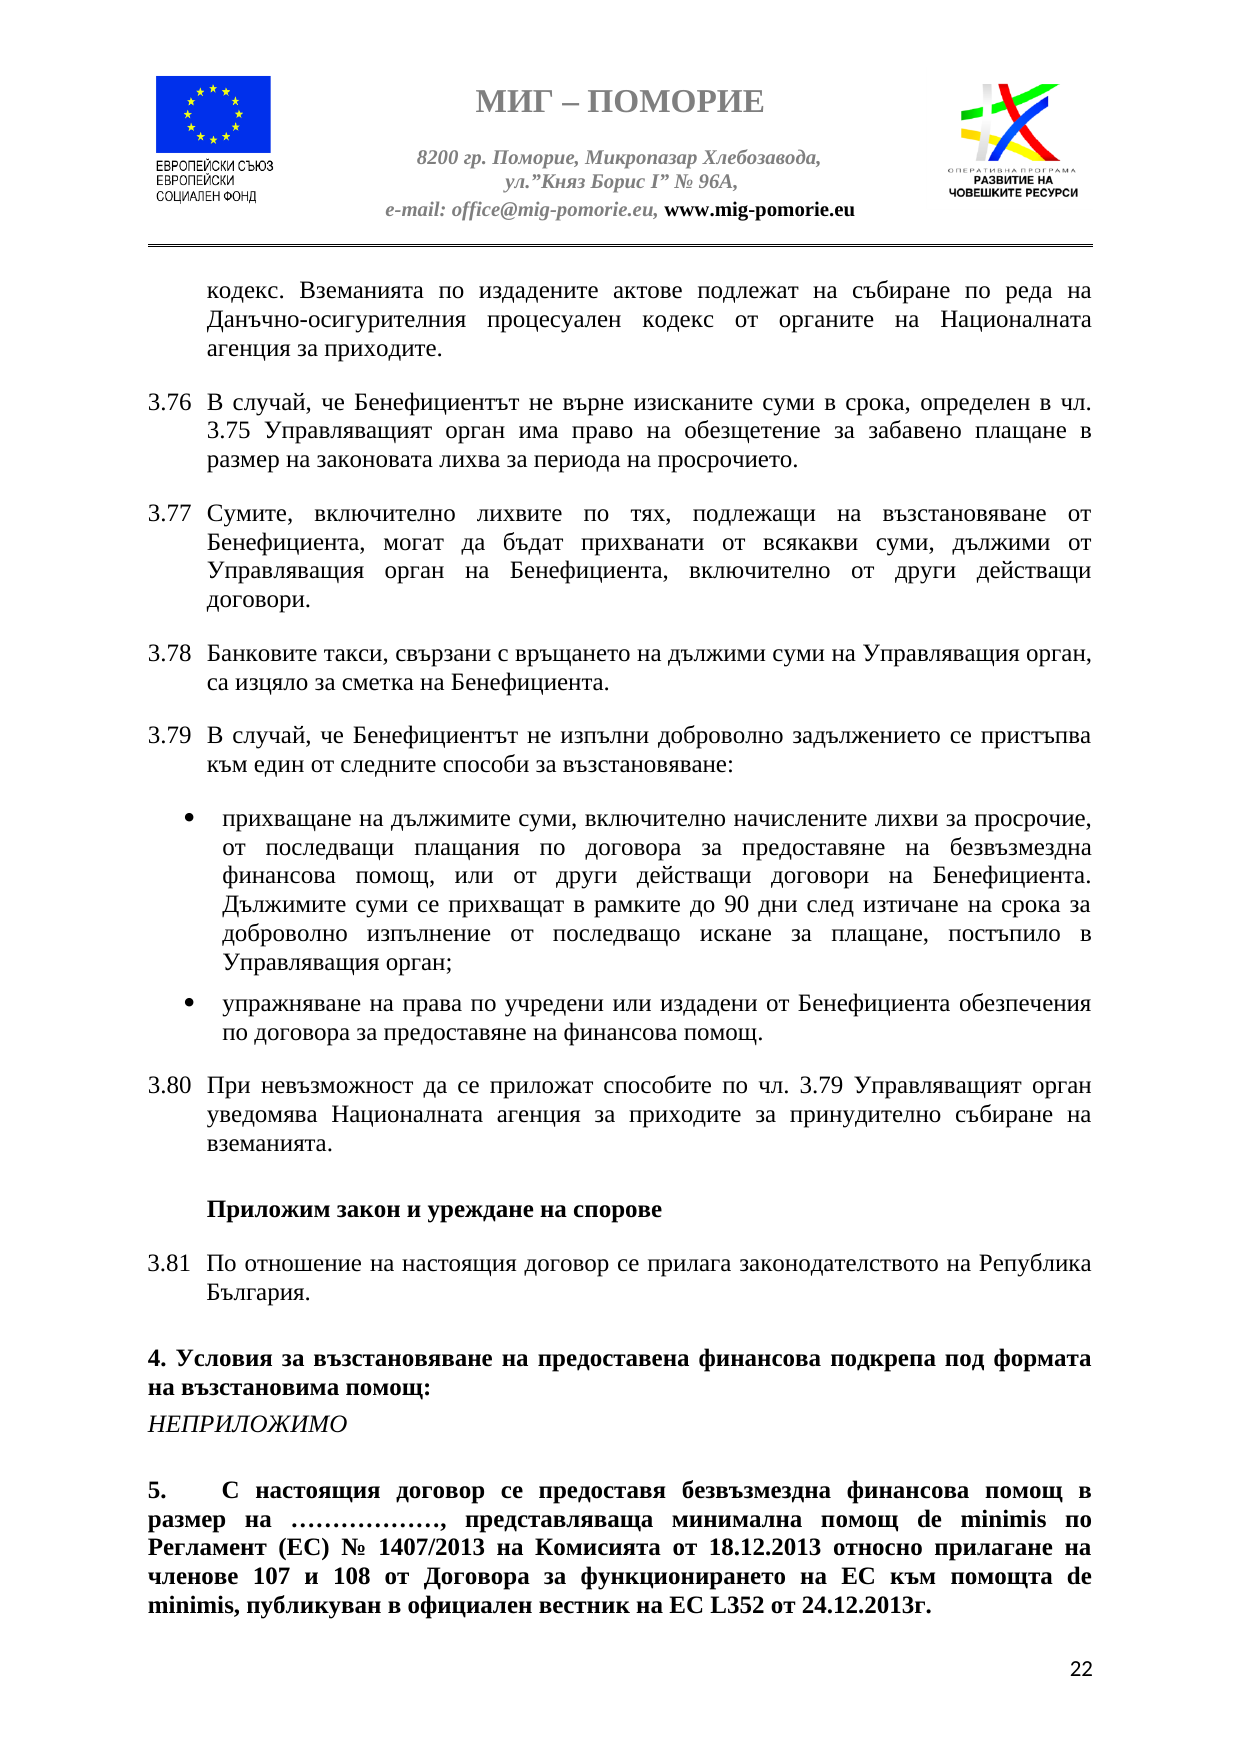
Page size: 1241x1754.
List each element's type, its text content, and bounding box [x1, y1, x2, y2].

list прихващане на дължимите суми, включително начислените лихви за просрочие, от последващи плащания по договора за предоставяне на безвъзмездна финансова помощ, или от други действащи договори на Бенефициента. Дължимите суми се прихващат в рамките до 90 дни след изтичане на срока за доброволно изпълнение от последващо искане за плащане, постъпило в Управляващия орган; [185, 803, 1093, 975]
text 3.81 По отношение на настоящия договор се прилага законодателството на Република България. [147, 1248, 1093, 1305]
text 3.77 Сумите, включително лихвите по тях, подлежащи на възстановяване от Бенефициента, могат да бъдат прихванати от всякакви суми, дължими от Управляващия орган на Бенефициента, включително от други действащи договори. [148, 498, 1093, 613]
text 5. С настоящия договор се предоставя безвъзмездна финансова помощ в размер на ………………, представляваща минимална помощ de minimis по Регламент (ЕС) № 1407/2013 на Комисията от 18.12.2013 относно прилагане на членове 107 и 108 от Договора за функционирането на ЕС към помощта de minimis, публикуван в официален вестник на ЕС L352 от 24.12.2013г. [148, 1475, 1093, 1619]
list упражняване на права по учредени или издадени от Бенефициента обезпечения по договора за предоставяне на финансова помощ. [185, 988, 1093, 1045]
text 3.79 В случай, че Бенефициентът не изпълни доброволно задължението се пристъпва към един от следните способи за възстановяване: [148, 720, 1093, 778]
picture [926, 67, 1093, 210]
text НЕПРИЛОЖИМО [148, 1409, 1093, 1437]
text 3.78 Банковите такси, свързани с връщането на дължими суми на Управляващия орган, са изцяло за сметка на Бенефициента. [148, 638, 1093, 695]
text 4. Условия за възстановяване на предоставена финансова подкрепа под формата на възстановима помощ: [148, 1343, 1093, 1400]
text 3.76 В случай, че Бенефициентът не върне изисканите суми в срока, определен в чл. 3.75 Управляващият орган има право на обезщетение за забавено плащане в размер на законовата лихва за периода на просрочието. [148, 387, 1093, 473]
text 3.80 При невъзможност да се приложат способите по чл. 3.79 Управляващият орган уведомява Националната агенция за приходите за принудително събиране на вземанията. [148, 1070, 1093, 1157]
picture [147, 48, 312, 220]
text Приложим закон и уреждане на спорове [148, 1194, 1093, 1223]
